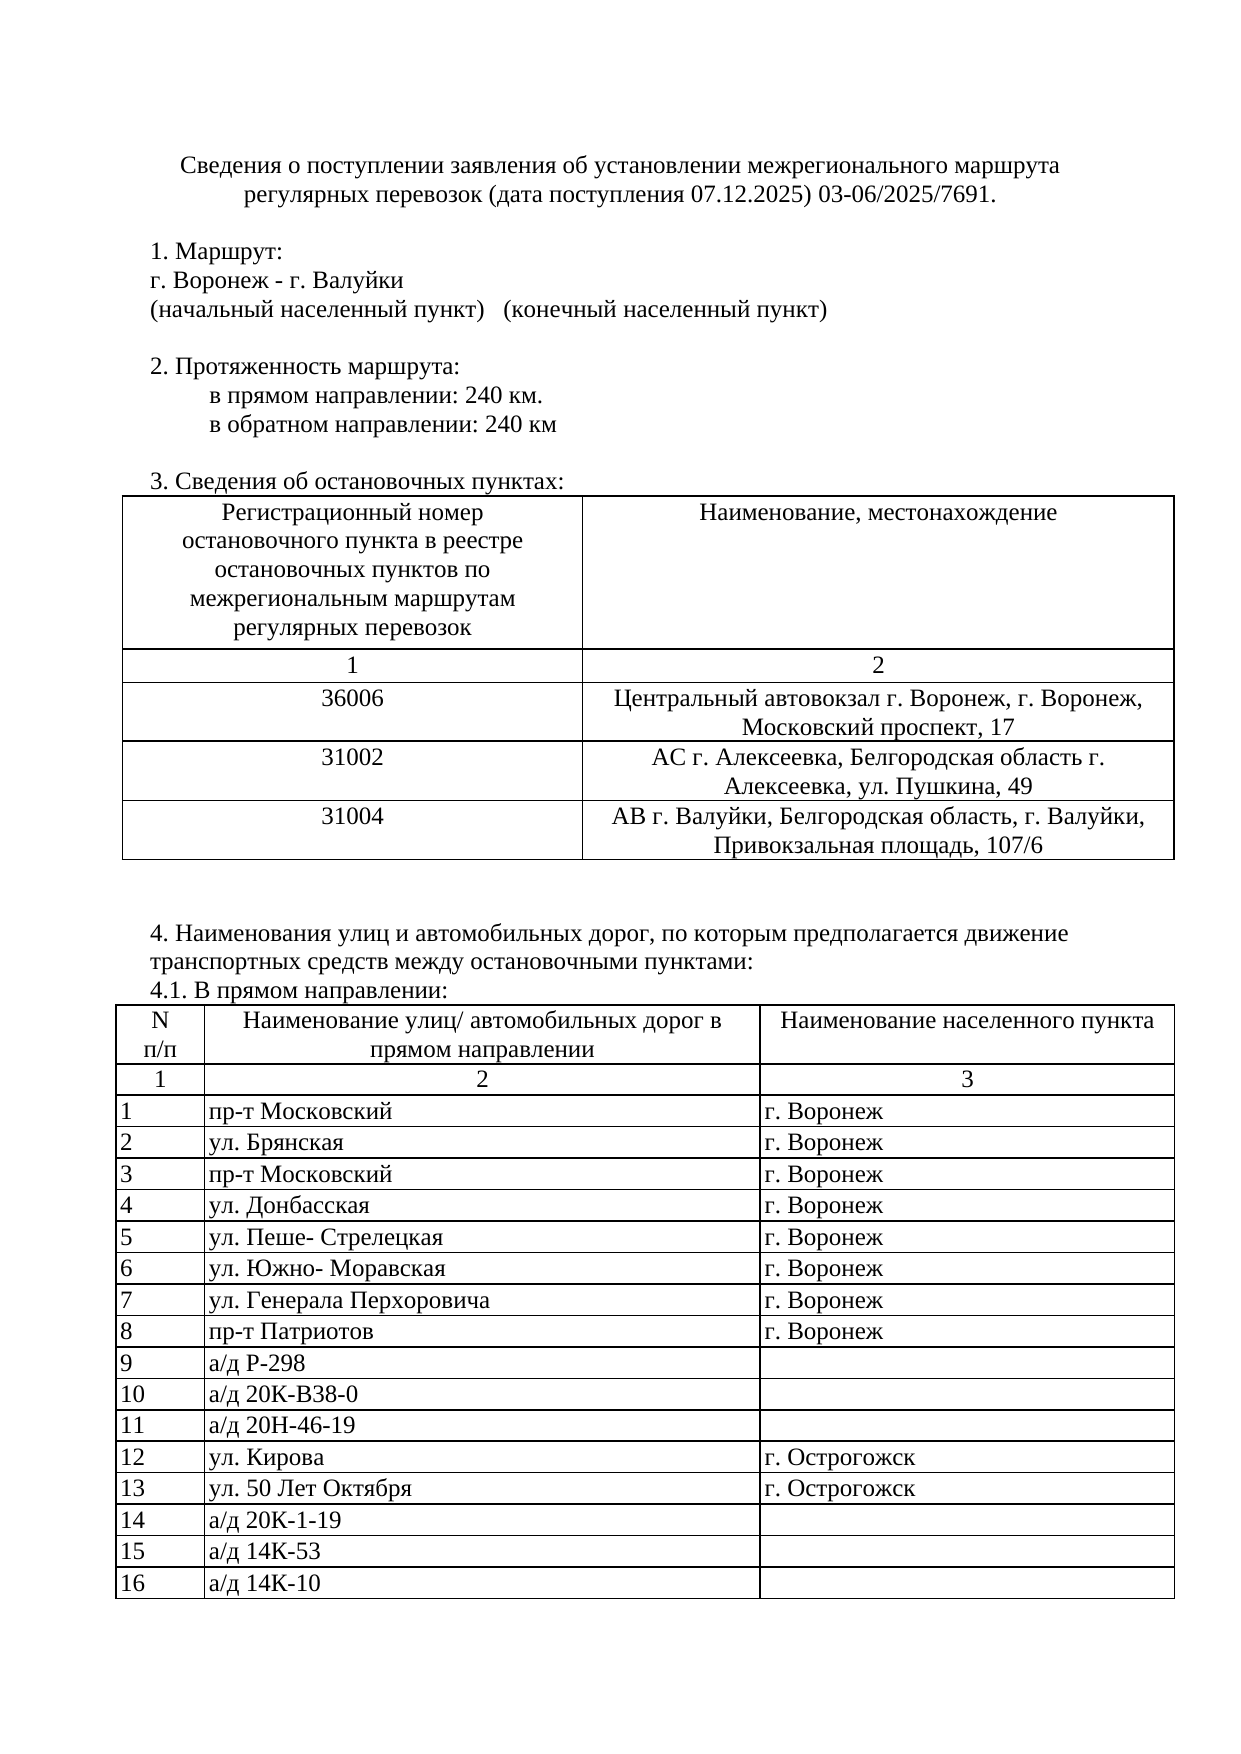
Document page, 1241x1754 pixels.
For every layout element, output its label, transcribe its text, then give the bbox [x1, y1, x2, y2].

table_cell [761, 1348, 1174, 1377]
table_cell Центральный автовокзал г. Воронеж, г. Воронеж, Московский проспект, 17 [583, 683, 1173, 740]
table_cell 10 [117, 1379, 204, 1409]
table_cell 36006 [123, 683, 582, 740]
table_cell 14 [117, 1505, 204, 1535]
table_cell г. Воронеж [761, 1190, 1174, 1220]
table_cell 3 [761, 1065, 1174, 1094]
table_cell а/д 14К-10 [205, 1568, 759, 1598]
text (начальный населенный пункт) (конечный населенный пункт) [150, 294, 1090, 322]
table_cell г. Воронеж [761, 1159, 1174, 1189]
table_cell ул. Пеше- Стрелецкая [205, 1222, 759, 1252]
table_header Наименование населенного пункта [761, 1006, 1174, 1063]
table_cell 11 [117, 1411, 204, 1440]
table_cell 12 [117, 1442, 204, 1472]
table_cell пр-т Патриотов [205, 1316, 759, 1346]
table_header Наименование улиц/ автомобильных дорог в прямом направлении [205, 1006, 759, 1063]
table_cell а/д 14К-53 [205, 1536, 759, 1566]
table_cell [761, 1505, 1174, 1535]
table_cell 4 [117, 1190, 204, 1220]
table_cell 31002 [123, 742, 582, 799]
table_cell 2 [205, 1065, 759, 1094]
table_cell пр-т Московский [205, 1159, 759, 1189]
table_cell ул. Брянская [205, 1127, 759, 1157]
table_cell г. Воронеж [761, 1096, 1174, 1126]
table_cell г. Воронеж [761, 1253, 1174, 1283]
table_cell г. Острогожск [761, 1442, 1174, 1472]
text 2. Протяженность маршрута: [150, 351, 1090, 380]
table_cell пр-т Московский [205, 1096, 759, 1126]
table_cell 6 [117, 1253, 204, 1283]
table_cell ул. Донбасская [205, 1190, 759, 1220]
table_cell АВ г. Валуйки, Белгородская область, г. Валуйки, Привокзальная площадь, 107/6 [583, 801, 1173, 858]
table_cell ул. Южно- Моравская [205, 1253, 759, 1283]
table_cell а/д Р-298 [205, 1348, 759, 1377]
table_cell 5 [117, 1222, 204, 1252]
table_cell 8 [117, 1316, 204, 1346]
text 4. Наименования улиц и автомобильных дорог, по которым предполагается движение транспортных средств между остановочными пунктами: [150, 918, 1090, 975]
text 1. Маршрут: [150, 236, 1090, 265]
text в прямом направлении: 240 км. [150, 380, 1090, 409]
text в обратном направлении: 240 км [150, 409, 1090, 437]
table_cell ул. 50 Лет Октября [205, 1473, 759, 1503]
table_cell г. Острогожск [761, 1473, 1174, 1503]
table_cell ул. Генерала Перхоровича [205, 1285, 759, 1314]
table_cell 1 [117, 1065, 204, 1094]
table_cell а/д 20Н-46-19 [205, 1411, 759, 1440]
table_cell 1 [123, 650, 582, 681]
table_header Регистрационный номер остановочного пункта в реестре остановочных пунктов по межрегиональным маршрутам регулярных перевозок [123, 497, 582, 648]
table_cell 3 [117, 1159, 204, 1189]
table_cell а/д 20К-В38-0 [205, 1379, 759, 1409]
table_cell ул. Кирова [205, 1442, 759, 1472]
table_cell 13 [117, 1473, 204, 1503]
table_cell 1 [117, 1096, 204, 1126]
table_cell 2 [583, 650, 1173, 681]
table_cell [761, 1536, 1174, 1566]
table_header N п/п [117, 1006, 204, 1063]
text 4.1. В прямом направлении: [150, 975, 1090, 1004]
table_cell г. Воронеж [761, 1222, 1174, 1252]
table_cell АС г. Алексеевка, Белгородская область г. Алексеевка, ул. Пушкина, 49 [583, 742, 1173, 799]
table_cell а/д 20К-1-19 [205, 1505, 759, 1535]
text г. Воронеж - г. Валуйки [150, 265, 1090, 294]
table_cell [761, 1411, 1174, 1440]
text Сведения о поступлении заявления об установлении межрегионального маршрута регулярных перевозок (дата поступления 07.12.2025) 03-06/2025/7691. [150, 150, 1090, 207]
table_cell 9 [117, 1348, 204, 1377]
table_cell 2 [117, 1127, 204, 1157]
table_cell [761, 1379, 1174, 1409]
table_cell [761, 1568, 1174, 1598]
table_cell 15 [117, 1536, 204, 1566]
table_header Наименование, местонахождение [583, 497, 1173, 648]
table_cell г. Воронеж [761, 1127, 1174, 1157]
table_cell 16 [117, 1568, 204, 1598]
table_cell 31004 [123, 801, 582, 858]
table_cell г. Воронеж [761, 1316, 1174, 1346]
table_cell 7 [117, 1285, 204, 1314]
text 3. Сведения об остановочных пунктах: [150, 466, 1090, 495]
table_cell г. Воронеж [761, 1285, 1174, 1314]
